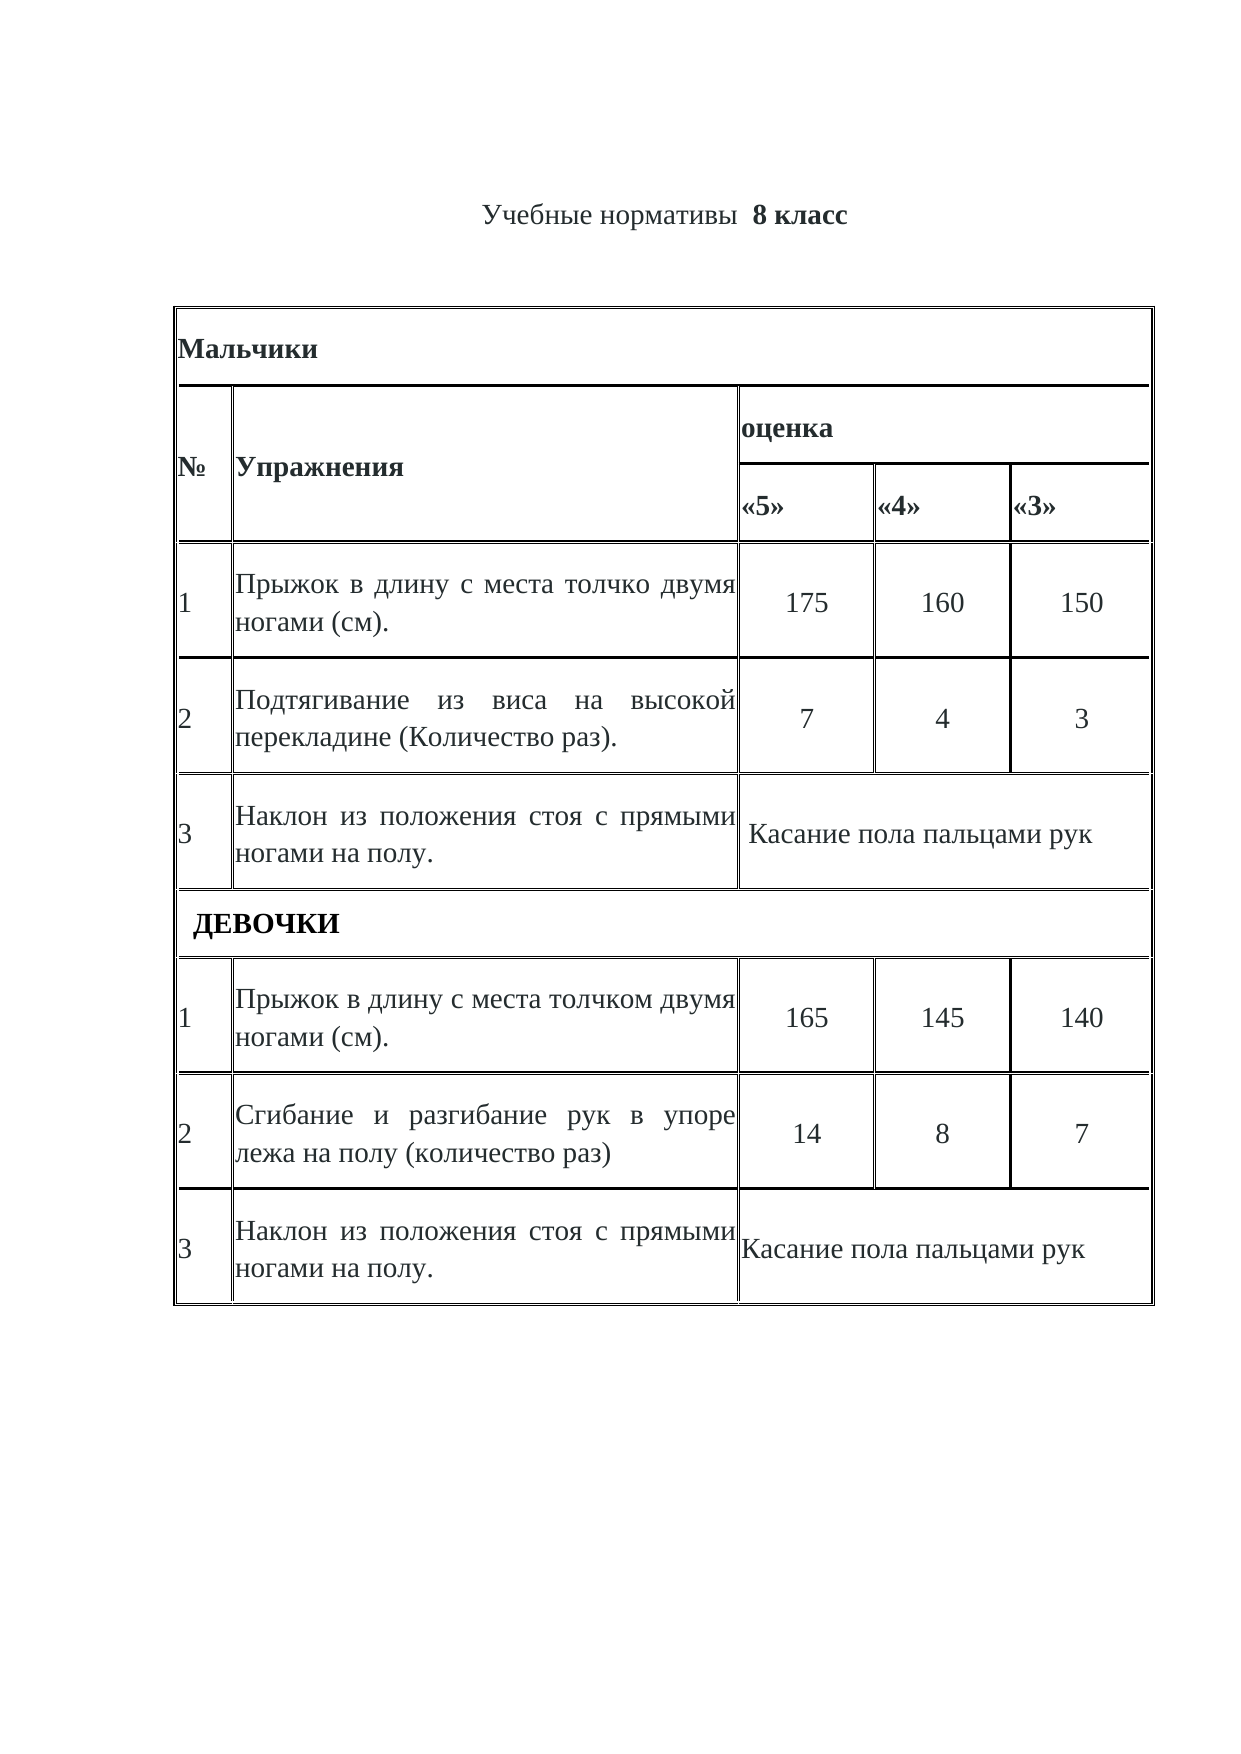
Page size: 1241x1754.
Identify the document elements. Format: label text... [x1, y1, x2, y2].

table_cell Наклон из положения стоя с прямыми ногами на полу. [234, 775, 737, 887]
table_cell 14 [740, 1075, 873, 1187]
table_header Мальчики [177, 309, 1151, 384]
table_cell «3» [1012, 462, 1151, 540]
table_cell «5» [740, 465, 873, 540]
table_cell «4» [876, 465, 1009, 540]
table_cell ДЕВОЧКИ [177, 888, 1152, 956]
table_cell 4 [876, 659, 1009, 772]
table_cell Сгибание и разгибание рук в упоре лежа на полу (количество раз) [234, 1075, 737, 1187]
table_cell № [177, 384, 231, 540]
table_cell 3 [175, 772, 232, 887]
table_cell 145 [876, 959, 1009, 1071]
table_cell 160 [876, 544, 1009, 656]
table_cell Подтягивание из виса на высокой перекладине (Количество раз). [234, 659, 737, 772]
table_cell 3 [177, 1187, 232, 1303]
table_cell 175 [740, 544, 873, 656]
table_cell Прыжок в длину с места толчко двумя ногами (см). [234, 544, 737, 656]
table_cell 8 [876, 1075, 1009, 1187]
table_cell 1 [175, 956, 232, 1071]
table_cell 3 [1012, 656, 1151, 772]
table_cell Наклон из положения стоя с прямыми ногами на полу. [233, 1190, 738, 1303]
table_cell оценка [740, 384, 1151, 462]
table_cell Упражнения [234, 387, 737, 540]
table_cell 140 [1010, 956, 1153, 1071]
table_cell Прыжок в длину с места толчком двумя ногами (см). [234, 959, 737, 1071]
table_cell 2 [177, 656, 231, 772]
table_cell 1 [177, 540, 231, 656]
table_cell 7 [1012, 1071, 1152, 1187]
table_cell Касание пола пальцами рук [739, 772, 1153, 887]
table_cell Касание пола пальцами рук [739, 1187, 1151, 1303]
table_cell 150 [1012, 540, 1152, 656]
table_cell 165 [740, 959, 873, 1071]
table_cell 2 [177, 1071, 231, 1187]
table_cell 7 [740, 659, 873, 772]
text Учебные нормативы 8 класс [177, 193, 1152, 231]
